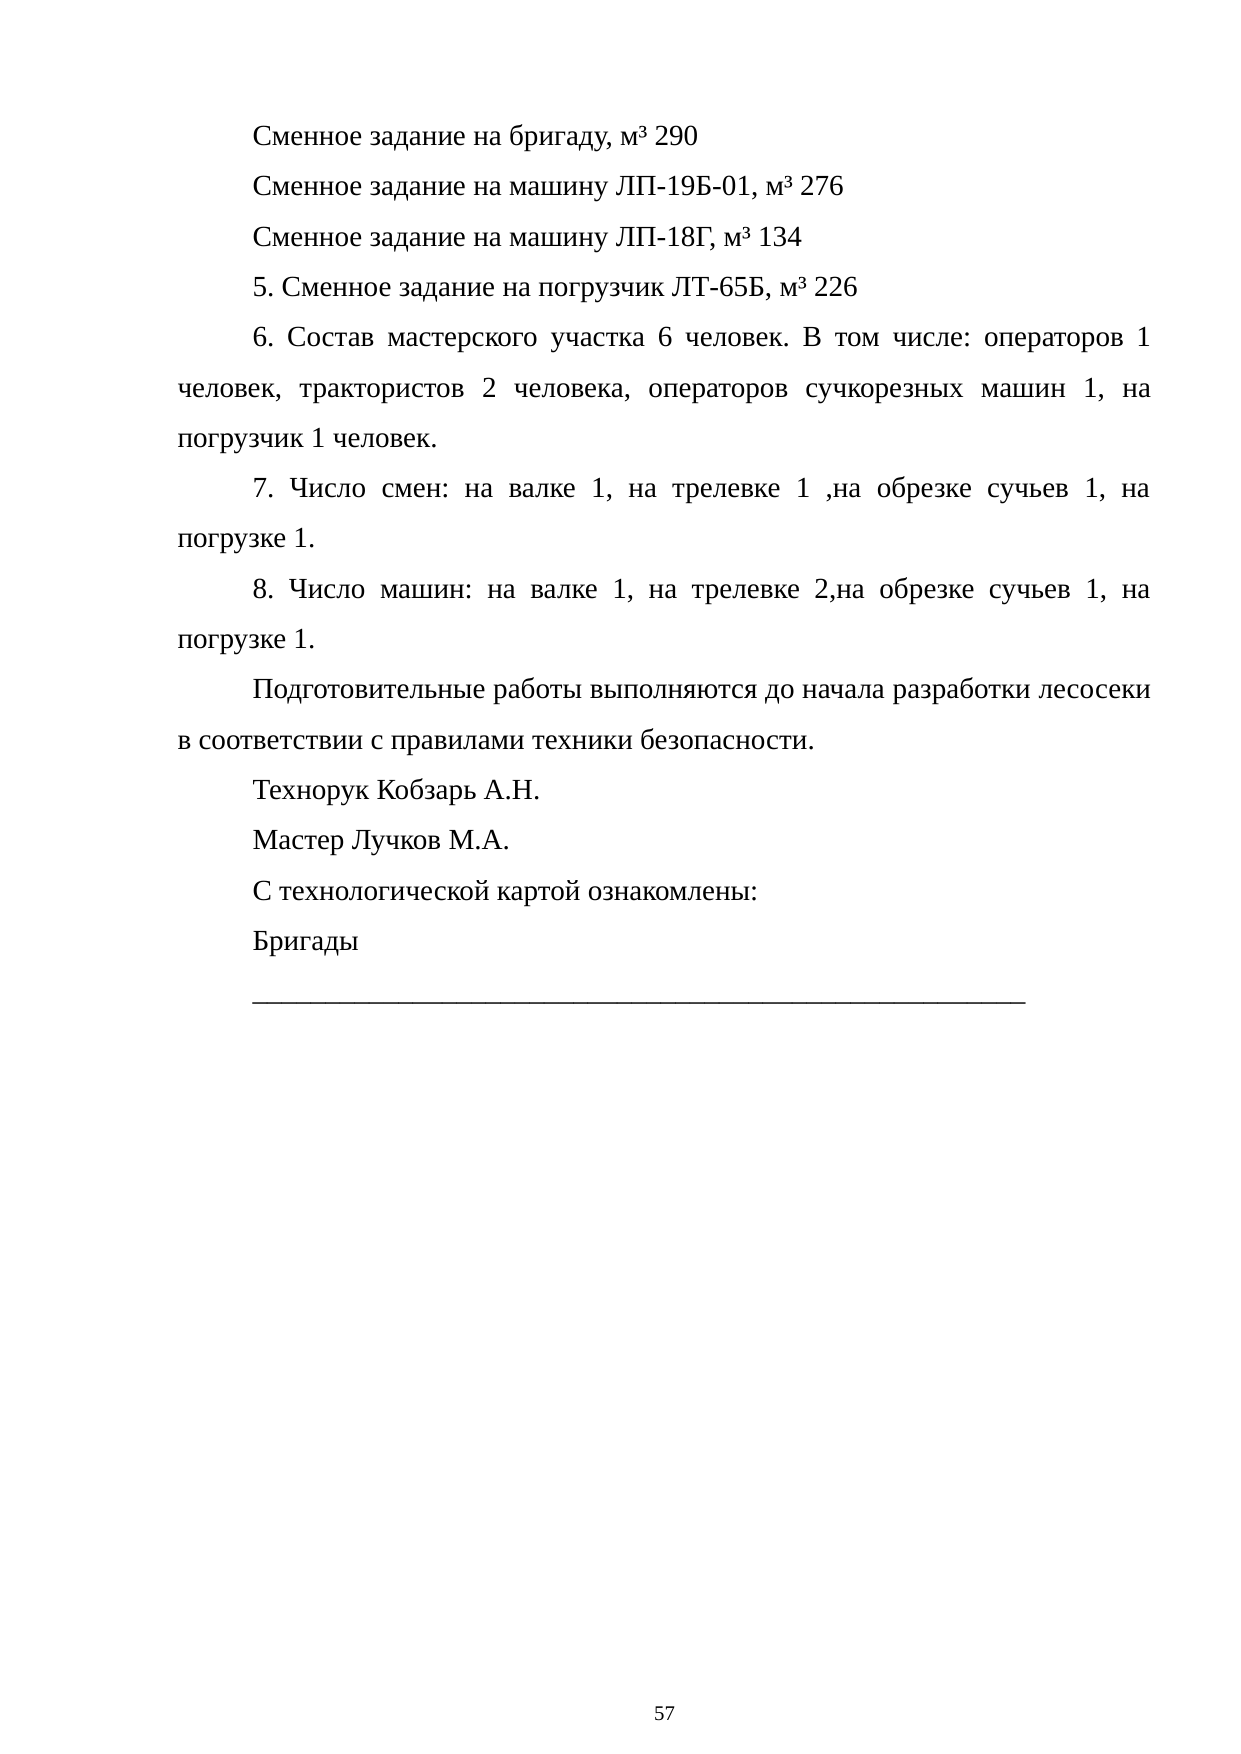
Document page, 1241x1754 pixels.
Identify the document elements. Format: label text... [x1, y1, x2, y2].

text Технорук Кобзарь А.Н. [177, 772, 1152, 806]
text Бригады [177, 923, 1152, 957]
text 5. Сменное задание на погрузчик ЛТ-65Б, м³ 226 [177, 269, 1152, 303]
text 6. Состав мастерского участка 6 человек. В том числе: операторов 1 человек, трактористов 2 человека, операторов сучкорезных машин 1, на погрузчик 1 человек. [177, 319, 1152, 453]
text Подготовительные работы выполняются до начала разработки лесосеки в соответствии с правилами техники безопасности. [177, 672, 1152, 755]
text Сменное задание на бригаду, м³ 290 [177, 118, 1152, 152]
text 7. Число смен: на валке 1, на трелевке 1 ,на обрезке сучьев 1, на погрузке 1. [177, 470, 1152, 554]
text 8. Число машин: на валке 1, на трелевке 2,на обрезке сучьев 1, на погрузке 1. [177, 571, 1152, 655]
text Мастер Лучков М.А. [177, 822, 1152, 856]
text Сменное задание на машину ЛП-19Б-01, м³ 276 [177, 168, 1152, 202]
text _____________________________________________________ [177, 973, 1152, 1007]
text Сменное задание на машину ЛП-18Г, м³ 134 [177, 219, 1152, 252]
text С технологической картой ознакомлены: [177, 873, 1152, 906]
